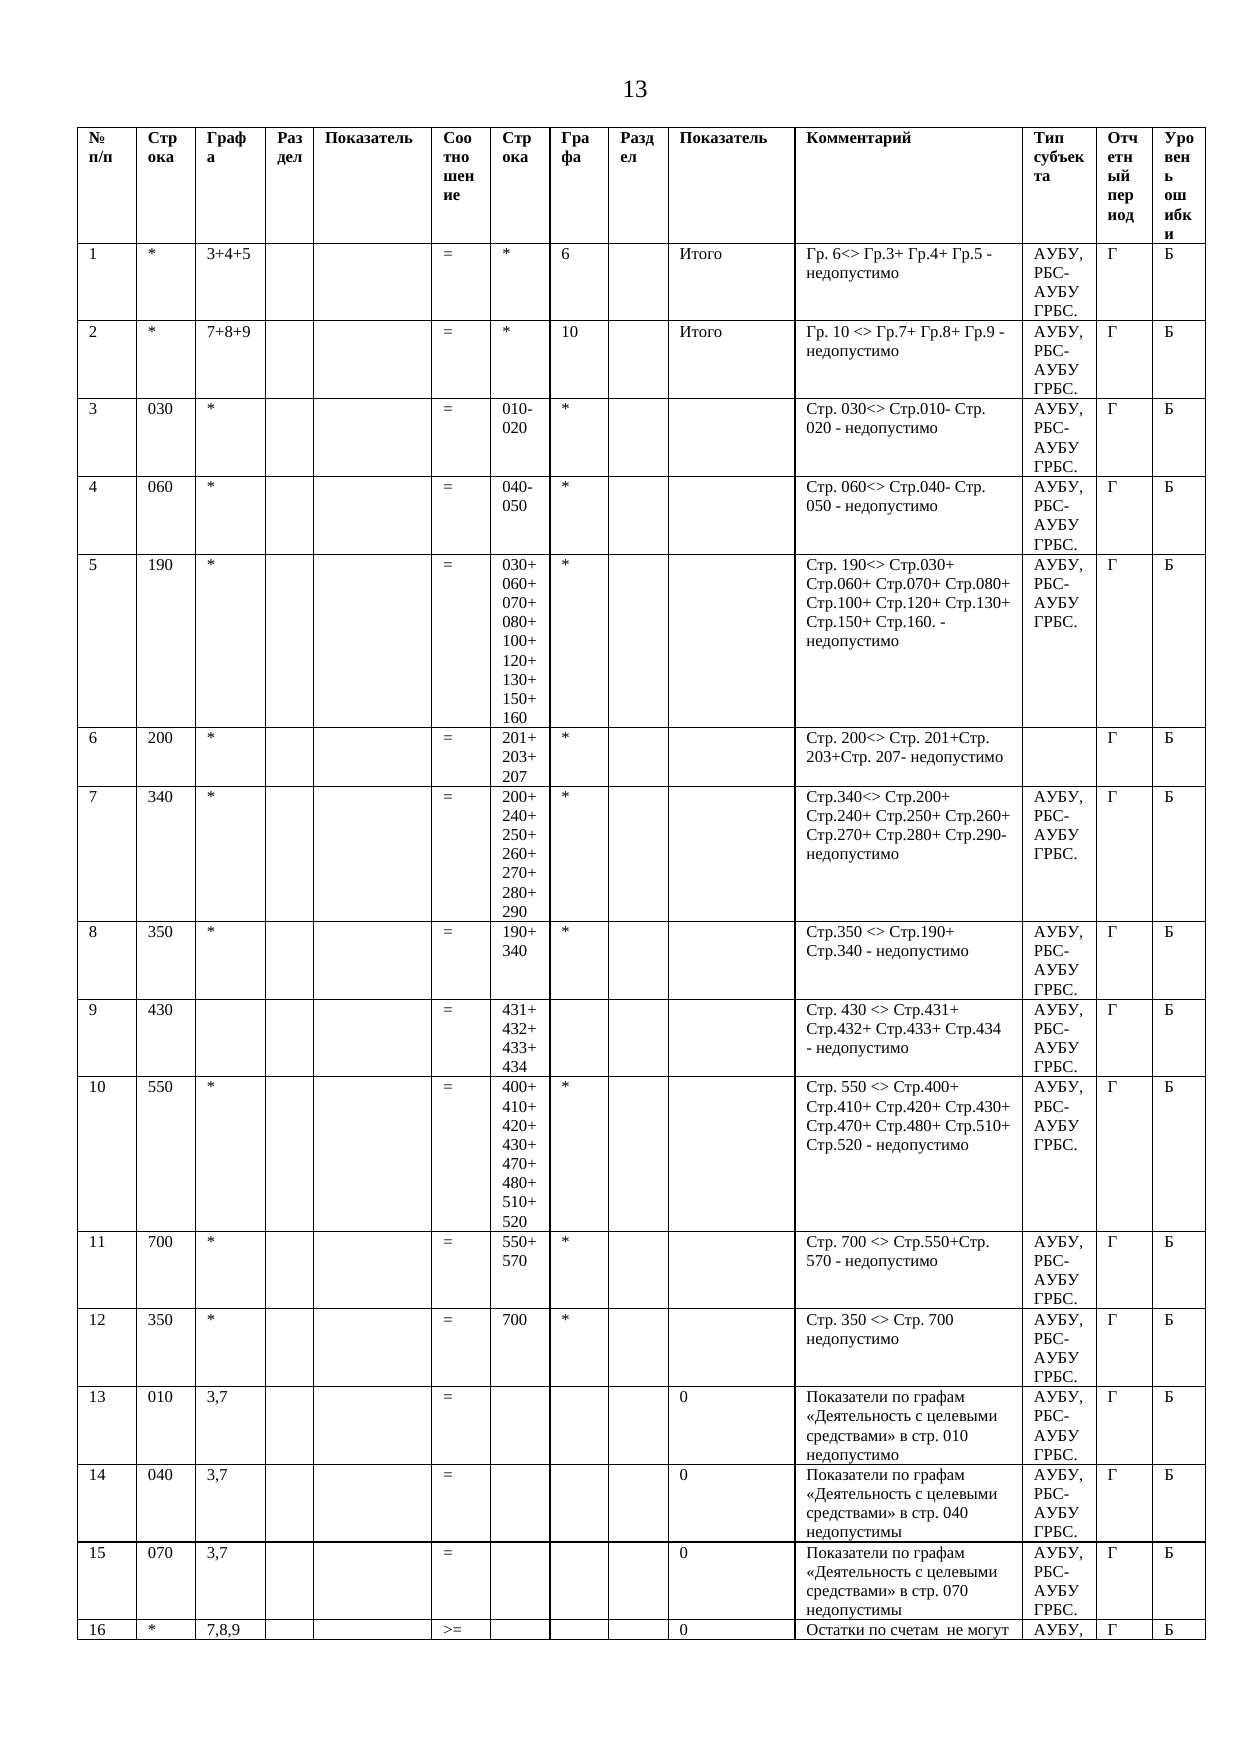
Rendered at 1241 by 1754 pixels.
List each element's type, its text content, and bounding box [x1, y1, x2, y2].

table_cell Б [1153, 555, 1205, 727]
table_cell 040-050 [491, 477, 549, 553]
table_cell 6 [551, 244, 608, 320]
table_cell [609, 1232, 668, 1308]
table_cell Г [1097, 399, 1152, 476]
table_header Показатель [314, 128, 431, 243]
table_cell 1 [78, 244, 136, 320]
table_cell 430 [137, 1000, 195, 1076]
table_cell [669, 1309, 794, 1386]
table_cell Б [1153, 1309, 1205, 1386]
table_cell 4 [78, 477, 136, 553]
table_header Тип субъекта [1023, 128, 1096, 243]
table_cell = [432, 477, 490, 553]
table_cell [314, 1232, 431, 1308]
table_cell Г [1097, 922, 1152, 998]
table_cell [314, 1387, 431, 1464]
table_cell [266, 321, 313, 398]
table_cell Стр. 550 <> Стр.400+ Стр.410+ Стр.420+ Стр.430+ Стр.470+ Стр.480+ Стр.510+ Стр.520 - недопустимо [796, 1077, 1022, 1231]
table_cell 700 [491, 1309, 549, 1386]
table_cell 7+8+9 [196, 321, 265, 398]
table_cell [669, 399, 794, 476]
table_cell [314, 1309, 431, 1386]
table_cell * [551, 477, 608, 553]
table_cell [551, 1543, 608, 1619]
table_cell [266, 1465, 313, 1541]
table_header Комментарий [796, 128, 1022, 243]
table_cell = [432, 728, 490, 786]
table_cell [609, 321, 668, 398]
table_cell = [432, 244, 490, 320]
table_header Раздел [609, 128, 668, 243]
table_cell 14 [78, 1465, 136, 1541]
table_cell = [432, 555, 490, 727]
table_cell = [432, 787, 490, 921]
table_header Графа [551, 128, 608, 243]
table_cell [669, 1000, 794, 1076]
table_cell [314, 399, 431, 476]
table_header Соотношение [432, 128, 490, 243]
table_cell * [551, 922, 608, 998]
table_cell АУБУ, РБС-АУБУГРБС. [1023, 1000, 1096, 1076]
table_cell Б [1153, 1000, 1205, 1076]
table_cell * [196, 922, 265, 998]
table_cell 040 [137, 1465, 195, 1541]
table_cell АУБУ, РБС-АУБУГРБС. [1023, 321, 1096, 398]
table_cell * [196, 555, 265, 727]
table_cell * [491, 244, 549, 320]
table_cell [609, 787, 668, 921]
table_cell 16 [78, 1620, 136, 1639]
table_cell [266, 1232, 313, 1308]
table_cell 200+240+250+260+270+280+290 [491, 787, 549, 921]
table_cell 5 [78, 555, 136, 727]
table_cell АУБУ, РБС-АУБУГРБС. [1023, 1465, 1096, 1541]
table_cell [669, 728, 794, 786]
table_cell 030 [137, 399, 195, 476]
table_cell АУБУ, РБС-АУБУГРБС. [1023, 1077, 1096, 1231]
table_cell Стр.350 <> Стр.190+ Стр.340 - недопустимо [796, 922, 1022, 998]
table_cell 350 [137, 1309, 195, 1386]
table_cell Г [1097, 321, 1152, 398]
table_cell 201+203+207 [491, 728, 549, 786]
table_cell Г [1097, 1077, 1152, 1231]
table_cell * [551, 787, 608, 921]
table_cell 0 [669, 1465, 794, 1541]
table_cell 431+432+433+434 [491, 1000, 549, 1076]
table_cell АУБУ, РБС-АУБУГРБС. [1023, 1232, 1096, 1308]
table_cell Б [1153, 728, 1205, 786]
table_cell = [432, 399, 490, 476]
table_cell Г [1097, 1620, 1152, 1639]
table_cell [551, 1000, 608, 1076]
table_cell * [137, 321, 195, 398]
table_cell 15 [78, 1543, 136, 1619]
table_cell Показатели по графам «Деятельность с целевыми средствами» в стр. 010 недопустимо [796, 1387, 1022, 1464]
table_cell Г [1097, 1543, 1152, 1619]
table_cell [669, 555, 794, 727]
table_cell Б [1153, 321, 1205, 398]
table_cell 11 [78, 1232, 136, 1308]
table_cell = [432, 1543, 490, 1619]
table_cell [796, 1620, 1022, 1639]
table_cell 340 [137, 787, 195, 921]
table_cell [314, 787, 431, 921]
table_cell = [432, 1465, 490, 1541]
table_cell [609, 1077, 668, 1231]
table_cell [314, 922, 431, 998]
table_cell 350 [137, 922, 195, 998]
table_cell * [551, 555, 608, 727]
table_cell [609, 1000, 668, 1076]
table_cell АУБУ, РБС-АУБУГРБС. [1023, 244, 1096, 320]
table_cell Показатели по графам «Деятельность с целевыми средствами» в стр. 040 недопустимы [796, 1465, 1022, 1541]
table_cell * [551, 1232, 608, 1308]
table_cell 0 [669, 1387, 794, 1464]
table_cell 10 [78, 1077, 136, 1231]
table_cell 550 [137, 1077, 195, 1231]
table_cell >= [432, 1620, 490, 1639]
table_cell Б [1153, 399, 1205, 476]
table_cell Г [1097, 1309, 1152, 1386]
table_cell Г [1097, 555, 1152, 727]
table_cell [609, 555, 668, 727]
table_cell 3,7 [196, 1543, 265, 1619]
table_cell [609, 1465, 668, 1541]
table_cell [196, 1620, 265, 1639]
table_cell [314, 244, 431, 320]
table_cell * [196, 1309, 265, 1386]
table_cell Стр. 700 <> Стр.550+Стр. 570 - недопустимо [796, 1232, 1022, 1308]
table_cell [609, 1620, 668, 1639]
table_cell [609, 1387, 668, 1464]
table_cell [266, 399, 313, 476]
table_header Уровень ошибки [1153, 128, 1205, 243]
table_cell Г [1097, 728, 1152, 786]
table_cell [491, 1387, 549, 1464]
table_header Показатель [669, 128, 794, 243]
table_cell [266, 244, 313, 320]
table_cell Б [1153, 787, 1205, 921]
table_cell = [432, 1309, 490, 1386]
table_cell 3,7 [196, 1465, 265, 1541]
table_cell * [551, 399, 608, 476]
table_cell [491, 1620, 549, 1639]
table_cell [609, 922, 668, 998]
table_cell [314, 321, 431, 398]
table_cell 190 [137, 555, 195, 727]
table_cell [491, 1465, 549, 1541]
table_cell 070 [137, 1543, 195, 1619]
table_cell 6 [78, 728, 136, 786]
table_cell * [196, 399, 265, 476]
table_cell [266, 1543, 313, 1619]
table_cell [551, 1387, 608, 1464]
table_cell * [491, 321, 549, 398]
table_cell Г [1097, 1387, 1152, 1464]
table_cell * [551, 1309, 608, 1386]
table_cell Г [1097, 1000, 1152, 1076]
table_cell Г [1097, 244, 1152, 320]
table_cell [314, 1465, 431, 1541]
table_cell Гр. 10 <> Гр.7+ Гр.8+ Гр.9 - недопустимо [796, 321, 1022, 398]
table_cell Стр. 060<> Стр.040- Стр. 050 - недопустимо [796, 477, 1022, 553]
table_cell [669, 787, 794, 921]
table_cell 13 [78, 1387, 136, 1464]
table_cell = [432, 1232, 490, 1308]
table_cell Б [1153, 1232, 1205, 1308]
table_cell * [196, 477, 265, 553]
table_cell Стр. 350 <> Стр. 700 недопустимо [796, 1309, 1022, 1386]
table_header Отчетный период [1097, 128, 1152, 243]
table_cell 10 [551, 321, 608, 398]
table_cell = [432, 1077, 490, 1231]
table_cell = [432, 922, 490, 998]
table_cell Стр. 030<> Стр.010- Стр. 020 - недопустимо [796, 399, 1022, 476]
table_cell Стр. 430 <> Стр.431+ Стр.432+ Стр.433+ Стр.434 - недопустимо [796, 1000, 1022, 1076]
table_cell АУБУ, РБС-АУБУГРБС. [1023, 787, 1096, 921]
table_cell * [137, 244, 195, 320]
table_cell Г [1097, 1465, 1152, 1541]
table_cell [609, 477, 668, 553]
table_cell * [196, 1232, 265, 1308]
table_cell [266, 1309, 313, 1386]
table_cell Б [1153, 1620, 1205, 1639]
table_cell [669, 1077, 794, 1231]
table_cell [266, 1620, 313, 1639]
table_cell [669, 477, 794, 553]
table_cell Б [1153, 1543, 1205, 1619]
table_cell АУБУ, РБС-АУБУГРБС. [1023, 922, 1096, 998]
table_cell * [551, 728, 608, 786]
table_cell = [432, 1000, 490, 1076]
table_cell [314, 477, 431, 553]
table_cell 8 [78, 922, 136, 998]
table_cell АУБУ, РБС-АУБУГРБС. [1023, 555, 1096, 727]
table_cell 550+570 [491, 1232, 549, 1308]
table_cell [551, 1465, 608, 1541]
table_cell 0 [669, 1620, 794, 1639]
table_header Графа [196, 128, 265, 243]
table_cell 200 [137, 728, 195, 786]
table_cell [609, 1309, 668, 1386]
table_cell [266, 555, 313, 727]
table_cell 9 [78, 1000, 136, 1076]
table_cell [609, 728, 668, 786]
table_cell * [196, 787, 265, 921]
table_cell * [137, 1620, 195, 1639]
table_header Строка [491, 128, 549, 243]
table_cell [551, 1620, 608, 1639]
table_cell АУБУ, РБС-АУБУГРБС. [1023, 1309, 1096, 1386]
table_cell Б [1153, 1465, 1205, 1541]
table_cell 0 [669, 1543, 794, 1619]
table_cell = [432, 1387, 490, 1464]
table_cell * [551, 1077, 608, 1231]
table_cell [266, 1000, 313, 1076]
table_cell Б [1153, 477, 1205, 553]
table_cell [314, 1077, 431, 1231]
table_cell [314, 1543, 431, 1619]
table_cell [314, 555, 431, 727]
table_cell [669, 1232, 794, 1308]
table_cell Стр. 190<> Стр.030+ Стр.060+ Стр.070+ Стр.080+ Стр.100+ Стр.120+ Стр.130+ Стр.150+ Стр.160. - недопустимо [796, 555, 1022, 727]
table_header Строка [137, 128, 195, 243]
table_cell [266, 1387, 313, 1464]
table_cell * [196, 1077, 265, 1231]
table_cell Б [1153, 1077, 1205, 1231]
table_cell Б [1153, 922, 1205, 998]
table_cell [266, 787, 313, 921]
table_cell [266, 477, 313, 553]
table_cell 190+340 [491, 922, 549, 998]
table_cell 3 [78, 399, 136, 476]
table_cell [314, 1000, 431, 1076]
table_cell [609, 1543, 668, 1619]
table_cell [266, 1077, 313, 1231]
table_cell [609, 244, 668, 320]
table_cell 3+4+5 [196, 244, 265, 320]
table_cell 030+060+070+080+ 100+120+130+150+160 [491, 555, 549, 727]
table_cell 7 [78, 787, 136, 921]
table_cell Показатели по графам «Деятельность с целевыми средствами» в стр. 070 недопустимы [796, 1543, 1022, 1619]
table_cell 3,7 [196, 1387, 265, 1464]
table_cell 2 [78, 321, 136, 398]
table_cell [491, 1543, 549, 1619]
table_cell [314, 1620, 431, 1639]
table_cell АУБУ, РБС-АУБУГРБС. [1023, 1543, 1096, 1619]
table_cell 010-020 [491, 399, 549, 476]
table_cell Стр. 200<> Стр. 201+Стр. 203+Стр. 207- недопустимо [796, 728, 1022, 786]
table_cell 060 [137, 477, 195, 553]
table_cell [196, 1000, 265, 1076]
table_cell [314, 728, 431, 786]
table_cell Г [1097, 787, 1152, 921]
table_header Раздел [266, 128, 313, 243]
table_cell Итого [669, 321, 794, 398]
table_cell Б [1153, 1387, 1205, 1464]
table_cell [609, 399, 668, 476]
table_cell Итого [669, 244, 794, 320]
table_cell 400+410+420+430+470+480+510+520 [491, 1077, 549, 1231]
table_cell Г [1097, 1232, 1152, 1308]
table_cell АУБУ, РБС-АУБУГРБС. [1023, 477, 1096, 553]
table_cell Стр.340<> Стр.200+ Стр.240+ Стр.250+ Стр.260+ Стр.270+ Стр.280+ Стр.290- недопустимо [796, 787, 1022, 921]
table_cell [669, 922, 794, 998]
table_header № п/п [78, 128, 136, 243]
table_cell 010 [137, 1387, 195, 1464]
table_cell АУБУ, РБС-АУБУГРБС. [1023, 399, 1096, 476]
table_cell [266, 922, 313, 998]
table_cell [1023, 728, 1096, 786]
table_cell 700 [137, 1232, 195, 1308]
table_cell 12 [78, 1309, 136, 1386]
table_cell Г [1097, 477, 1152, 553]
table_cell * [196, 728, 265, 786]
table_cell АУБУ, РБС-АУБУГРБС. [1023, 1620, 1096, 1639]
table_cell Б [1153, 244, 1205, 320]
table_cell Гр. 6<> Гр.3+ Гр.4+ Гр.5 - недопустимо [796, 244, 1022, 320]
table_cell АУБУ, РБС-АУБУГРБС. [1023, 1387, 1096, 1464]
table_cell = [432, 321, 490, 398]
table_cell [266, 728, 313, 786]
